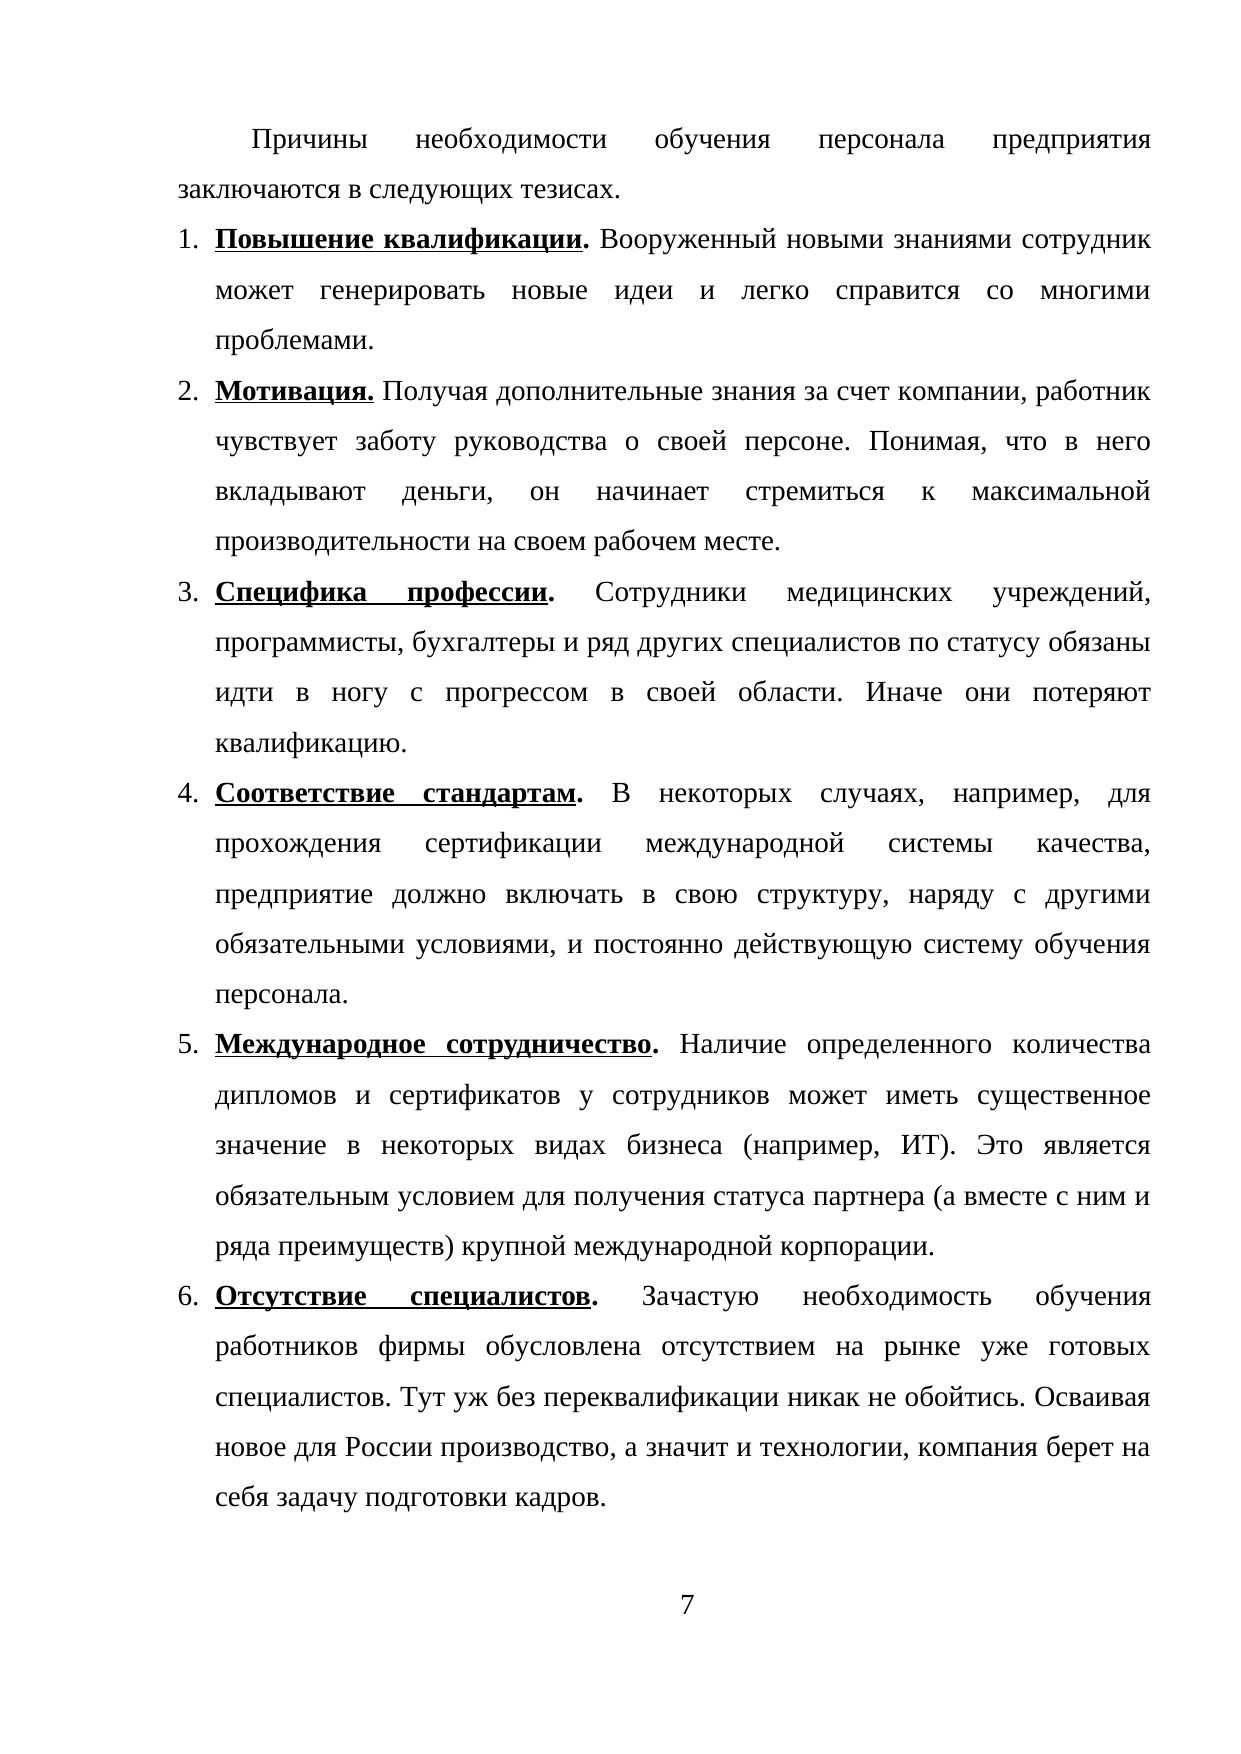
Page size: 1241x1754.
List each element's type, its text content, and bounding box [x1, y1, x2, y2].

list Специфика профессии. Сотрудники медицинских учреждений, программисты, бухгалтеры и ряд других специалистов по статусу обязаны идти в ногу с прогрессом в своей области. Иначе они потеряют квалификацию. [177, 574, 1152, 758]
list Повышение квалификации. Вооруженный новыми знаниями сотрудник может генерировать новые идеи и легко справится со многими проблемами. [177, 222, 1152, 356]
list Мотивация. Получая дополнительные знания за счет компании, работник чувствует заботу руководства о своей персоне. Понимая, что в него вкладывают деньги, он начинает стремиться к максимальной производительности на своем рабочем месте. [177, 373, 1152, 557]
list Соответствие стандартам. В некоторых случаях, например, для прохождения сертификации международной системы качества, предприятие должно включать в свою структуру, наряду с другими обязательными условиями, и постоянно действующую систему обучения персонала. [177, 775, 1152, 1010]
list Отсутствие специалистов. Зачастую необходимость обучения работников фирмы обусловлена отсутствием на рынке уже готовых специалистов. Тут уж без переквалификации никак не обойтись. Осваивая новое для России производство, а значит и технологии, компания берет на себя задачу подготовки кадров. [177, 1278, 1152, 1513]
list Международное сотрудничество. Наличие определенного количества дипломов и сертификатов у сотрудников может иметь существенное значение в некоторых видах бизнеса (например, ИТ). Это является обязательным условием для получения статуса партнера (а вместе с ним и ряда преимуществ) крупной международной корпорации. [177, 1027, 1152, 1261]
text Причины необходимости обучения персонала предприятия заключаются в следующих тезисах. [177, 121, 1152, 205]
